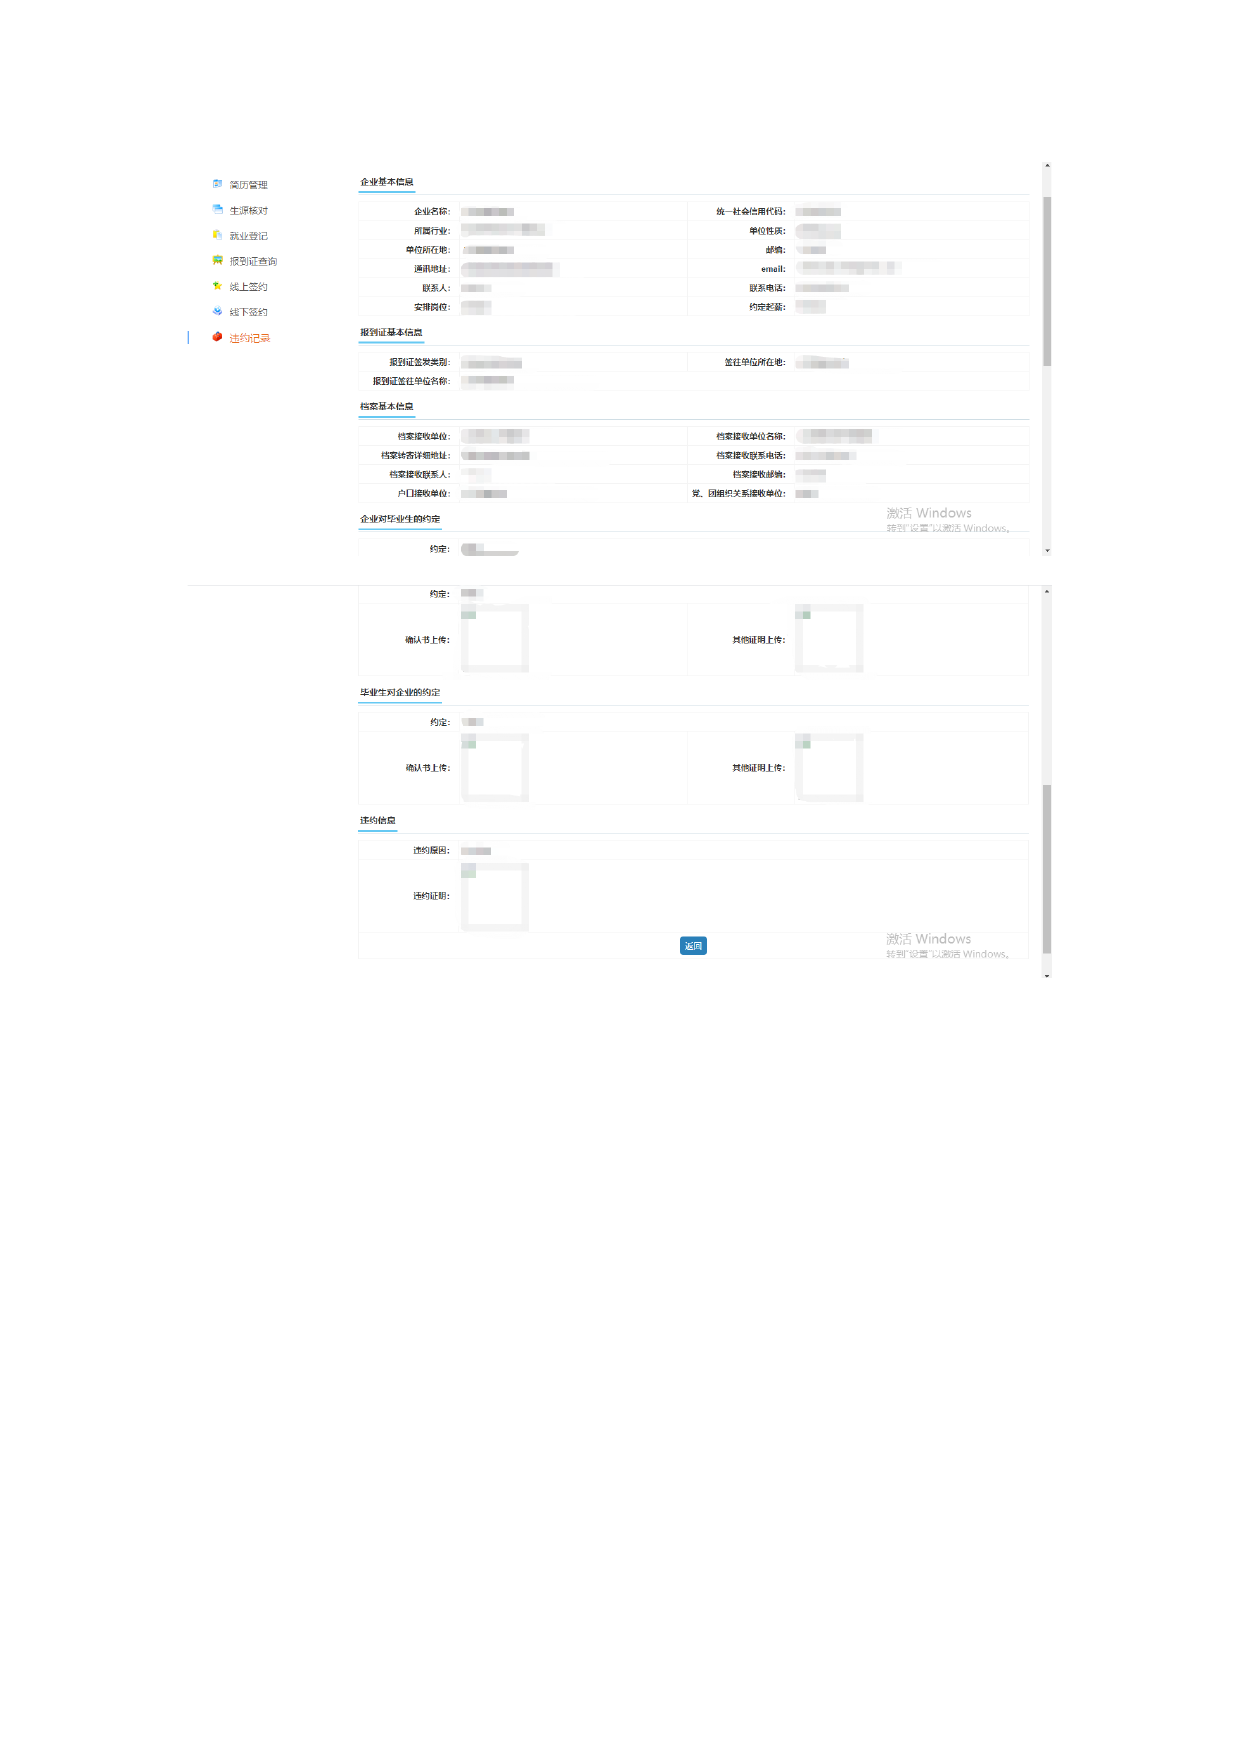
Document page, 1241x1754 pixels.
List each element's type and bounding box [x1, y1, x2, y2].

picture [187, 584, 1052, 978]
picture [187, 162, 1052, 556]
